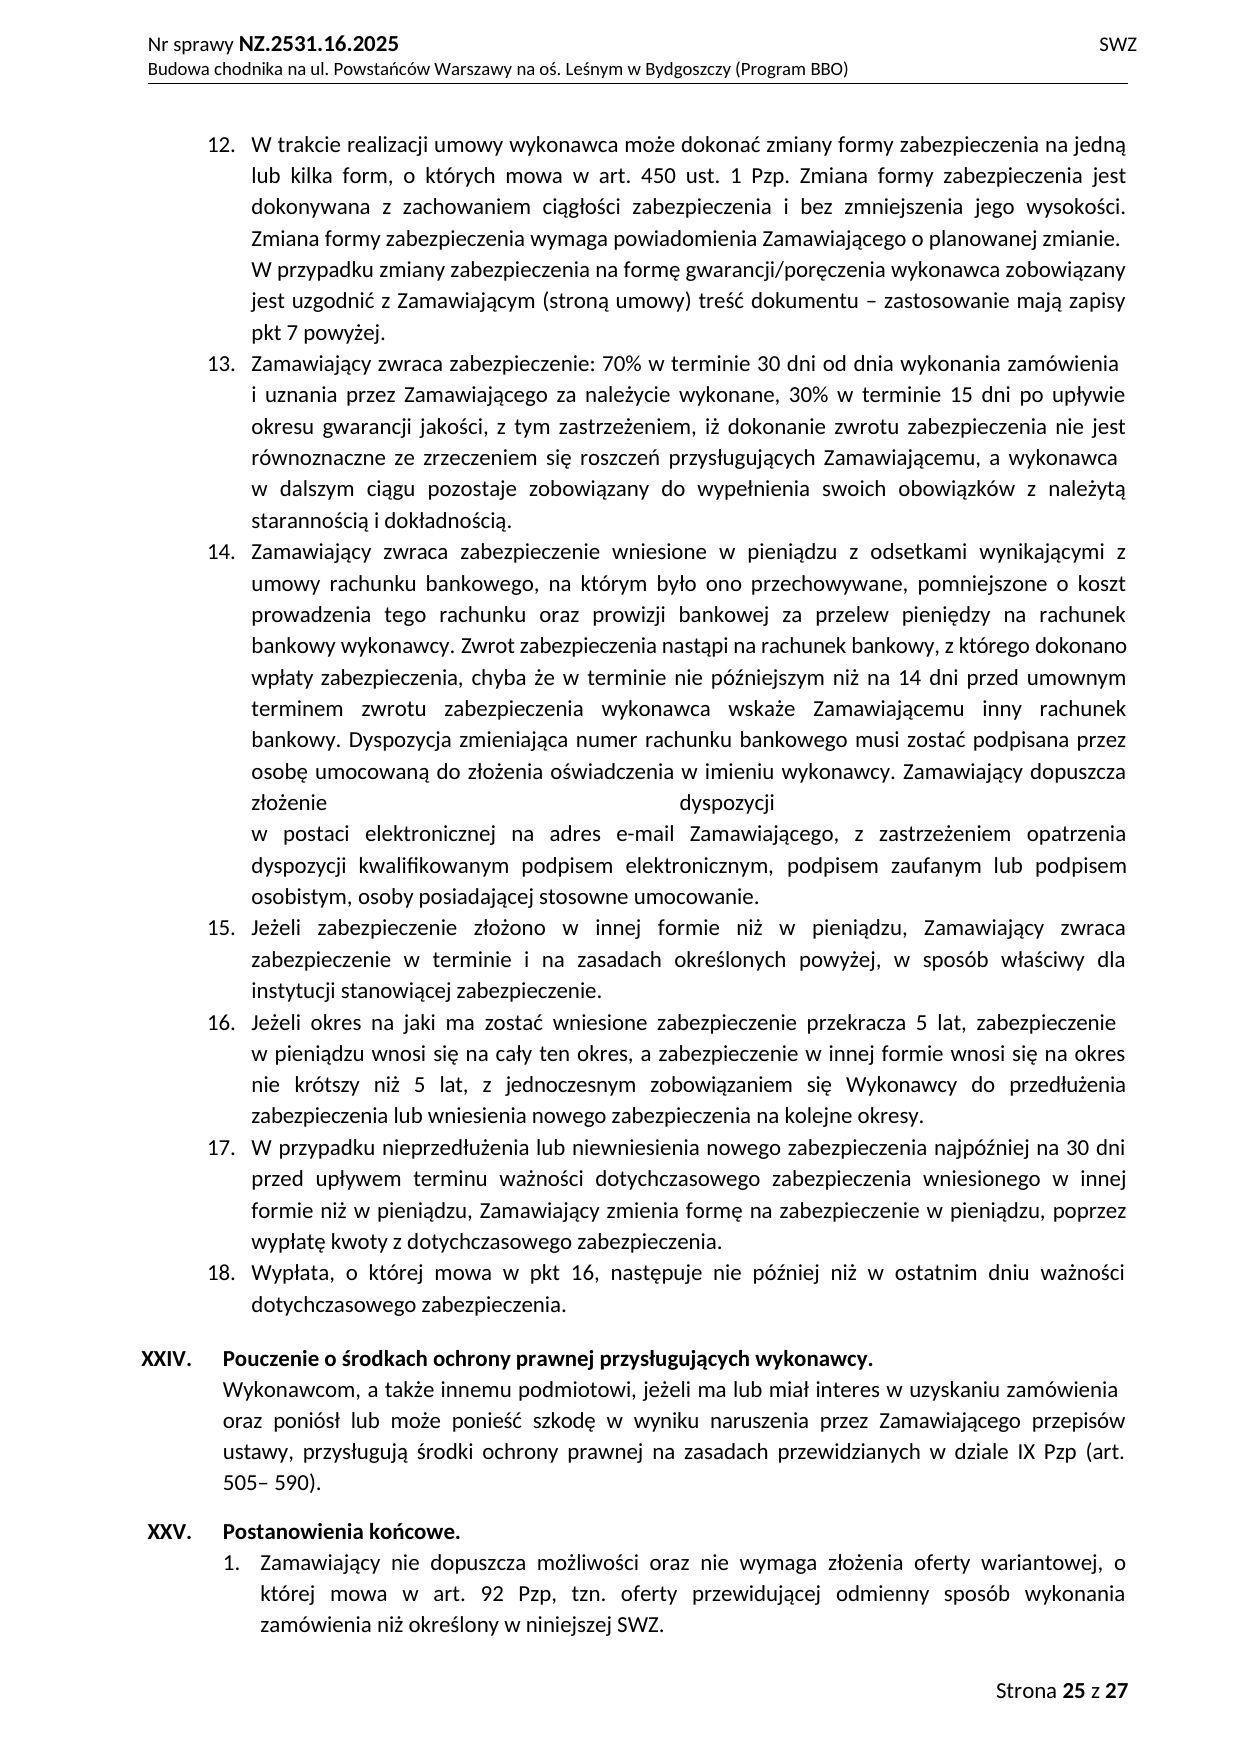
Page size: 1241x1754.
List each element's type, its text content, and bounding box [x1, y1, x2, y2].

list Postanowienia końcowe. [192, 1517, 1127, 1545]
list Jeżeli okres na jaki ma zostać wniesione zabezpieczenie przekracza 5 lat, zabezpieczenie w pieniądzu wnosi się na cały ten okres, a zabezpieczenie w innej formie wnosi się na okres nie krótszy niż 5 lat, z jednoczesnym zobowiązaniem się Wykonawcy do przedłużenia zabezpieczenia lub wniesienia nowego zabezpieczenia na kolejne okresy. [207, 1008, 1127, 1130]
list W trakcie realizacji umowy wykonawca może dokonać zmiany formy zabezpieczenia na jedną lub kilka form, o których mowa w art. 450 ust. 1 Pzp. Zmiana formy zabezpieczenia jest dokonywana z zachowaniem ciągłości zabezpieczenia i bez zmniejszenia jego wysokości. Zmiana formy zabezpieczenia wymaga powiadomienia Zamawiającego o planowanej zmianie. W przypadku zmiany zabezpieczenia na formę gwarancji/poręczenia wykonawca zobowiązany jest uzgodnić z Zamawiającym (stroną umowy) treść dokumentu – zastosowanie mają zapisy pkt 7 powyżej. [207, 130, 1127, 346]
list W przypadku nieprzedłużenia lub niewniesienia nowego zabezpieczenia najpóźniej na 30 dni przed upływem terminu ważności dotychczasowego zabezpieczenia wniesionego w innej formie niż w pieniądzu, Zamawiający zmienia formę na zabezpieczenie w pieniądzu, poprzez wypłatę kwoty z dotychczasowego zabezpieczenia. [207, 1133, 1127, 1255]
list Zamawiający zwraca zabezpieczenie wniesione w pieniądzu z odsetkami wynikającymi z umowy rachunku bankowego, na którym było ono przechowywane, pomniejszone o koszt prowadzenia tego rachunku oraz prowizji bankowej za przelew pieniędzy na rachunek bankowy wykonawcy. Zwrot zabezpieczenia nastąpi na rachunek bankowy, z którego dokonano wpłaty zabezpieczenia, chyba że w terminie nie późniejszym niż na 14 dni przed umownym terminem zwrotu zabezpieczenia wykonawca wskaże Zamawiającemu inny rachunek bankowy. Dyspozycja zmieniająca numer rachunku bankowego musi zostać podpisana przez osobę umocowaną do złożenia oświadczenia w imieniu wykonawcy. Zamawiający dopuszcza złożenie dyspozycji w postaci elektronicznej na adres e-mail Zamawiającego, z zastrzeżeniem opatrzenia dyspozycji kwalifikowanym podpisem elektronicznym, podpisem zaufanym lub podpisem osobistym, osoby posiadającej stosowne umocowanie. [207, 537, 1127, 910]
list Zamawiający zwraca zabezpieczenie: 70% w terminie 30 dni od dnia wykonania zamówienia i uznania przez Zamawiającego za należycie wykonane, 30% w terminie 15 dni po upływie okresu gwarancji jakości, z tym zastrzeżeniem, iż dokonanie zwrotu zabezpieczenia nie jest równoznaczne ze zrzeczeniem się roszczeń przysługujących Zamawiającemu, a wykonawca w dalszym ciągu pozostaje zobowiązany do wypełnienia swoich obowiązków z należytą starannością i dokładnością. [207, 349, 1127, 534]
text Wykonawcom, a także innemu podmiotowi, jeżeli ma lub miał interes w uzyskaniu zamówienia oraz poniósł lub może ponieść szkodę w wyniku naruszenia przez Zamawiającego przepisów ustawy, przysługują środki ochrony prawnej na zasadach przewidzianych w dziale IX Pzp (art. 505– 590). [223, 1375, 1127, 1496]
list Pouczenie o środkach ochrony prawnej przysługujących wykonawcy. [192, 1344, 1127, 1372]
list Jeżeli zabezpieczenie złożono w innej formie niż w pieniądzu, Zamawiający zwraca zabezpieczenie w terminie i na zasadach określonych powyżej, w sposób właściwy dla instytucji stanowiącej zabezpieczenie. [207, 913, 1127, 1004]
list Zamawiający nie dopuszcza możliwości oraz nie wymaga złożenia oferty wariantowej, o której mowa w art. 92 Pzp, tzn. oferty przewidującej odmienny sposób wykonania zamówienia niż określony w niniejszej SWZ. [223, 1548, 1127, 1638]
list Wypłata, o której mowa w pkt 16, następuje nie później niż w ostatnim dniu ważności dotychczasowego zabezpieczenia. [207, 1258, 1127, 1318]
